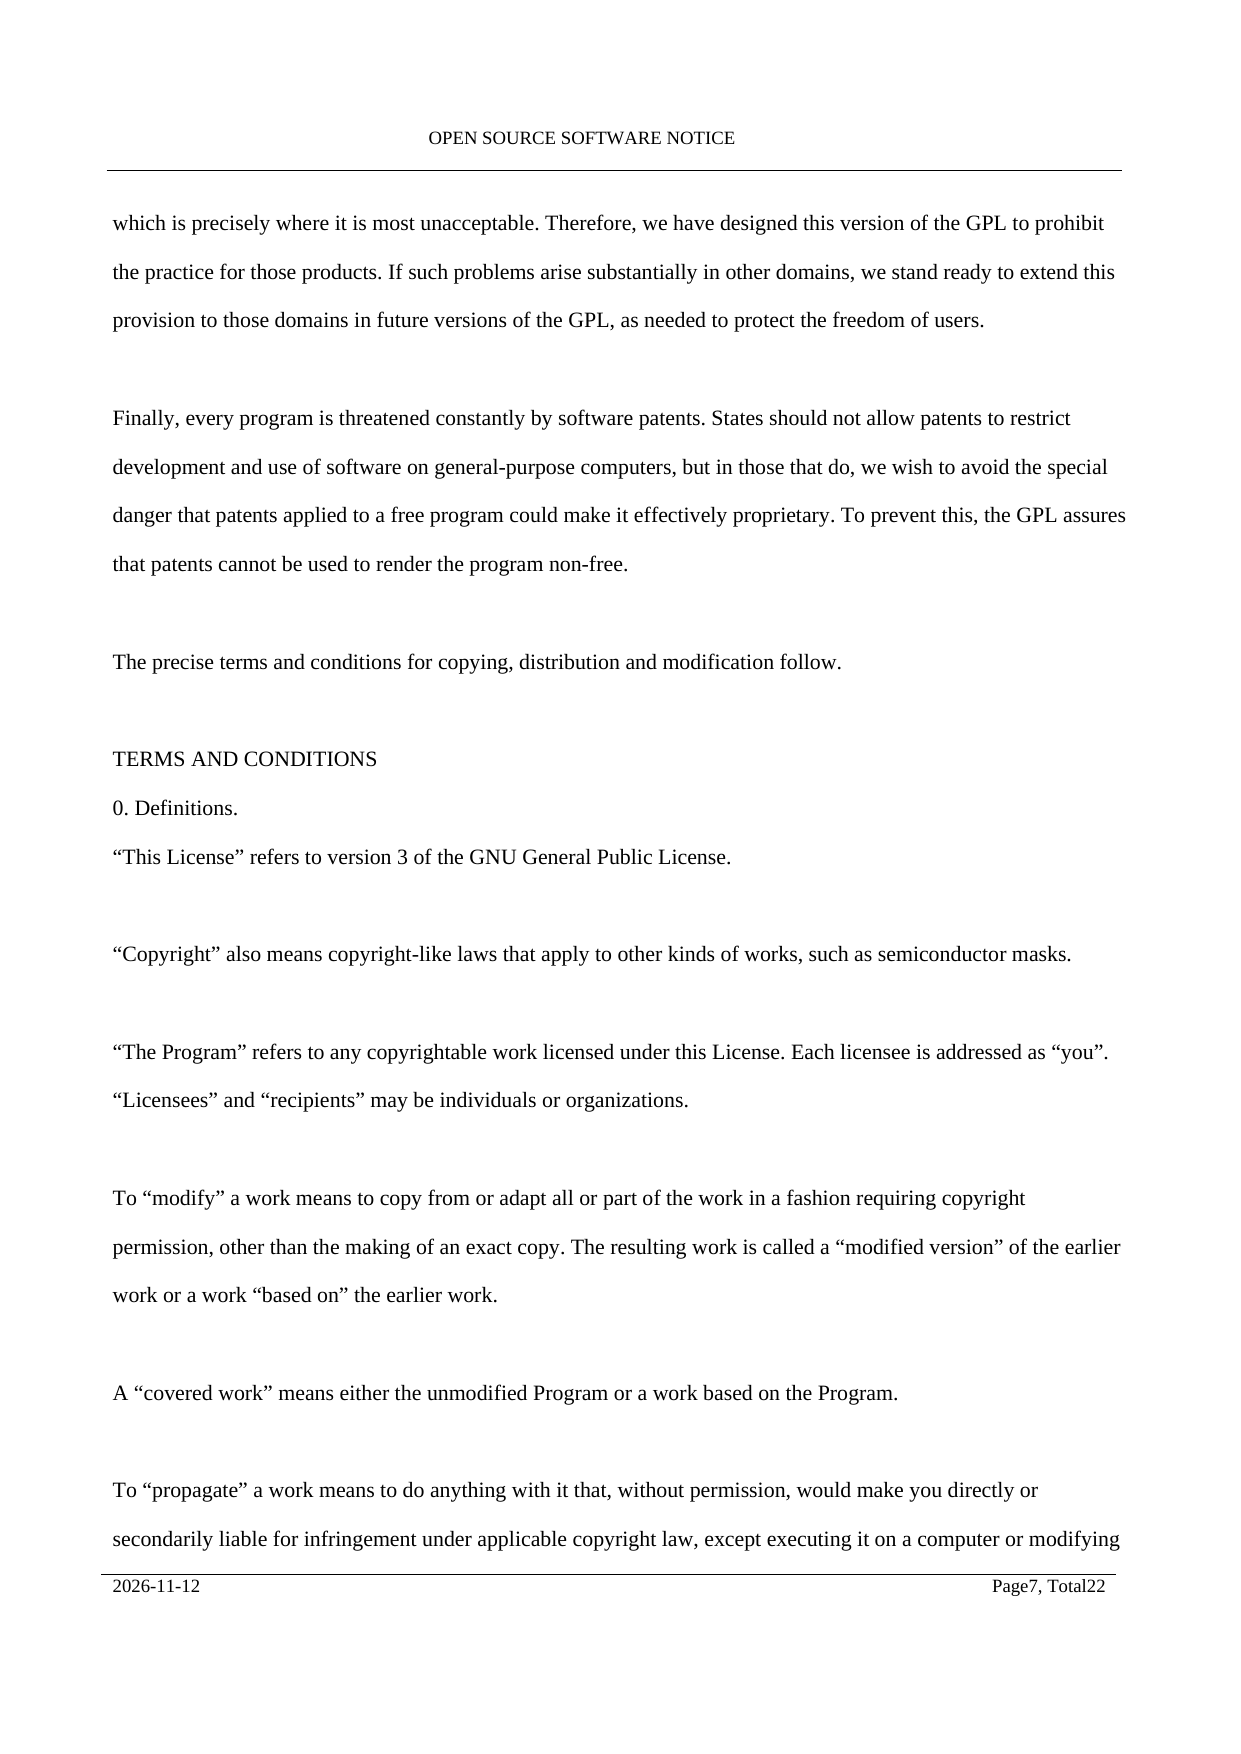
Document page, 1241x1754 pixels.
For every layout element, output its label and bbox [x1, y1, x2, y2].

text [112, 206, 1128, 1555]
